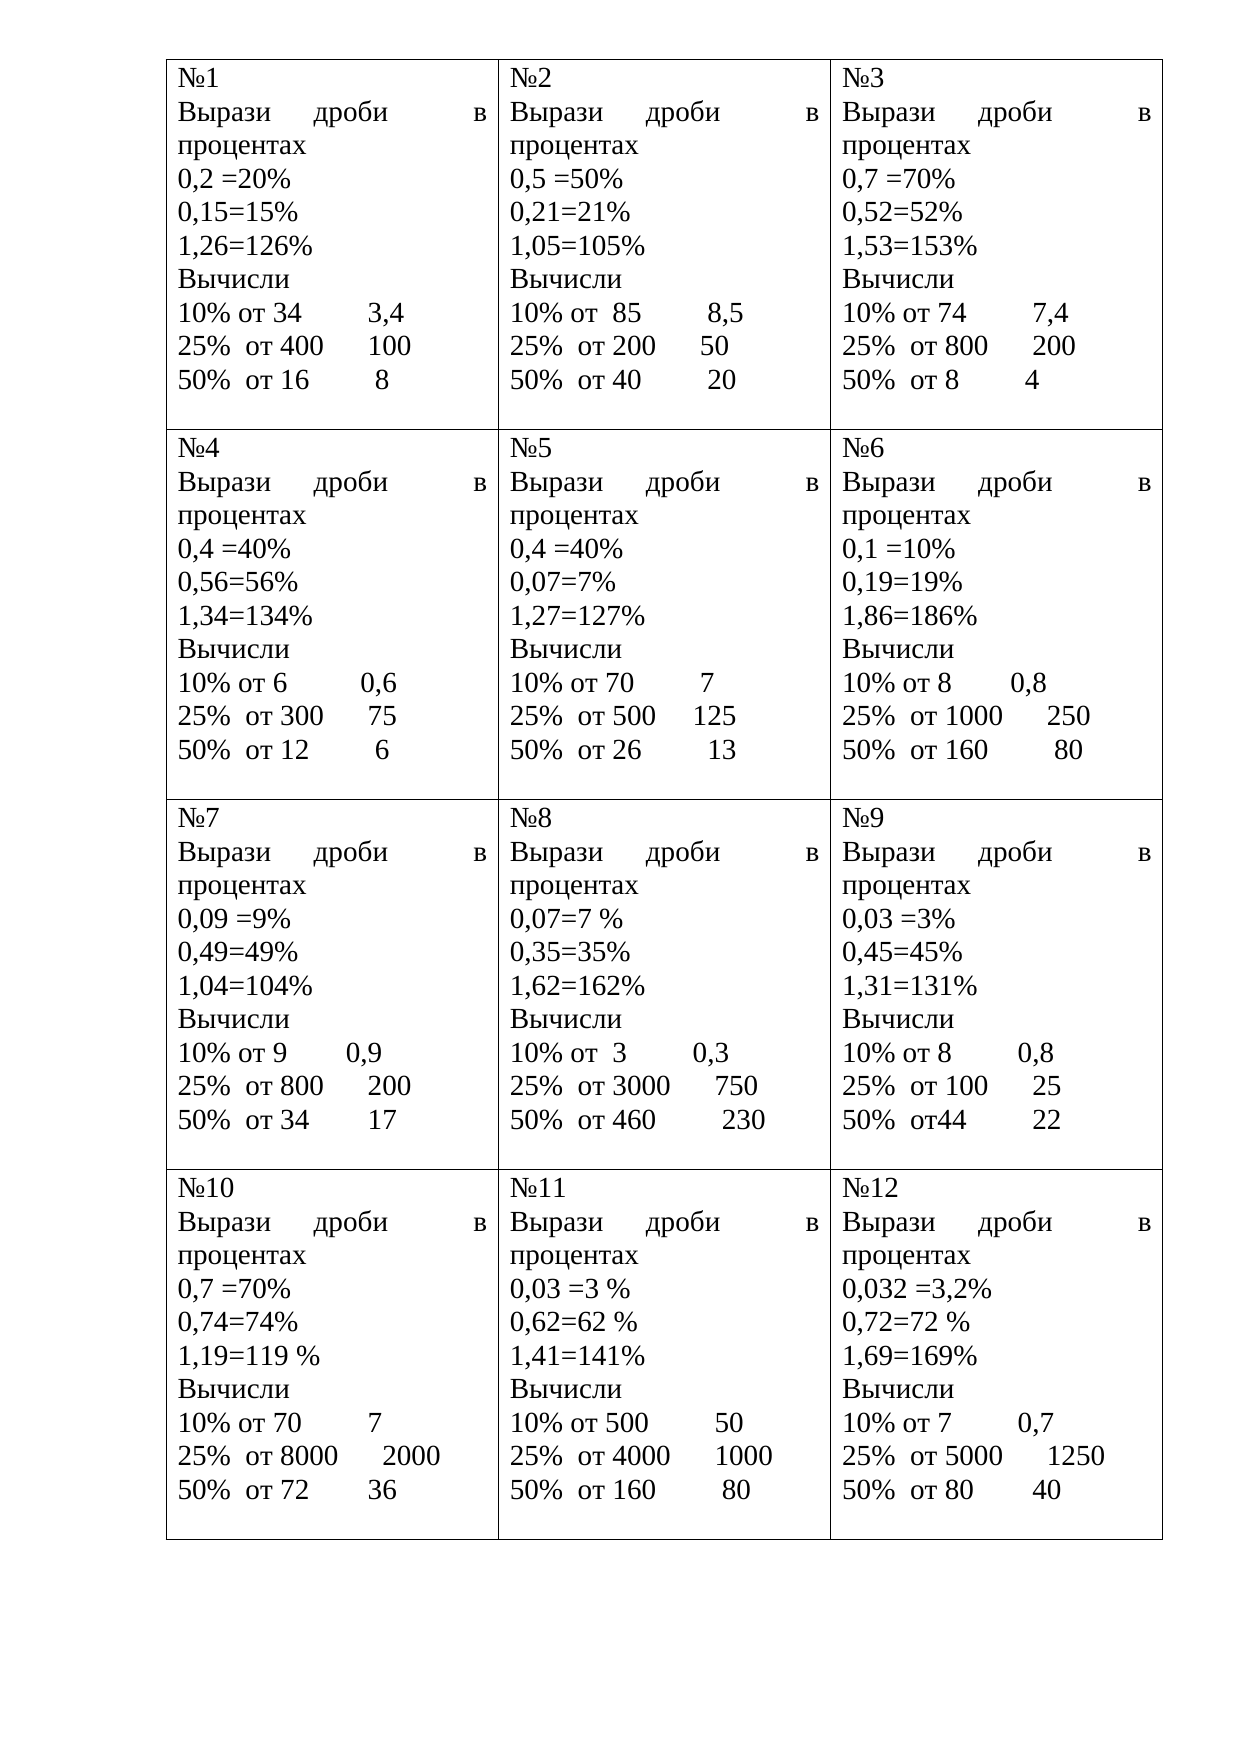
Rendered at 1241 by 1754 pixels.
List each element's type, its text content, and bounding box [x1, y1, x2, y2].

table_cell №6 Вырази дроби в процентах 0,1 =10% 0,19=19% 1,86=186% Вычисли 10% от 8 0,8 25% от 1000 250 50% от 160 80 [831, 430, 1162, 799]
table_cell №5 Вырази дроби в процентах 0,4 =40% 0,07=7% 1,27=127% Вычисли 10% от 70 7 25% от 500 125 50% от 26 13 [499, 430, 830, 799]
table_cell №7 Вырази дроби в процентах 0,09 =9% 0,49=49% 1,04=104% Вычисли 10% от 9 0,9 25% от 800 200 50% от 34 17 [167, 800, 498, 1169]
table_cell №12 Вырази дроби в процентах 0,032 =3,2% 0,72=72 % 1,69=169% Вычисли 10% от 7 0,7 25% от 5000 1250 50% от 80 40 [831, 1170, 1162, 1539]
table_header №2 Вырази дроби в процентах 0,5 =50% 0,21=21% 1,05=105% Вычисли 10% от 85 8,5 25% от 200 50 50% от 40 20 [499, 60, 830, 429]
table_header №3 Вырази дроби в процентах 0,7 =70% 0,52=52% 1,53=153% Вычисли 10% от 74 7,4 25% от 800 200 50% от 8 4 [831, 60, 1162, 429]
table_header №1 Вырази дроби в процентах 0,2 =20% 0,15=15% 1,26=126% Вычисли 10% от 34 3,4 25% от 400 100 50% от 16 8 [167, 60, 498, 429]
table_cell №9 Вырази дроби в процентах 0,03 =3% 0,45=45% 1,31=131% Вычисли 10% от 8 0,8 25% от 100 25 50% от44 22 [831, 800, 1162, 1169]
table_cell №10 Вырази дроби в процентах 0,7 =70% 0,74=74% 1,19=119 % Вычисли 10% от 70 7 25% от 8000 2000 50% от 72 36 [167, 1170, 498, 1539]
table_cell №4 Вырази дроби в процентах 0,4 =40% 0,56=56% 1,34=134% Вычисли 10% от 6 0,6 25% от 300 75 50% от 12 6 [167, 430, 498, 799]
table_cell №11 Вырази дроби в процентах 0,03 =3 % 0,62=62 % 1,41=141% Вычисли 10% от 500 50 25% от 4000 1000 50% от 160 80 [499, 1170, 830, 1539]
table_cell №8 Вырази дроби в процентах 0,07=7 % 0,35=35% 1,62=162% Вычисли 10% от 3 0,3 25% от 3000 750 50% от 460 230 [499, 800, 830, 1169]
